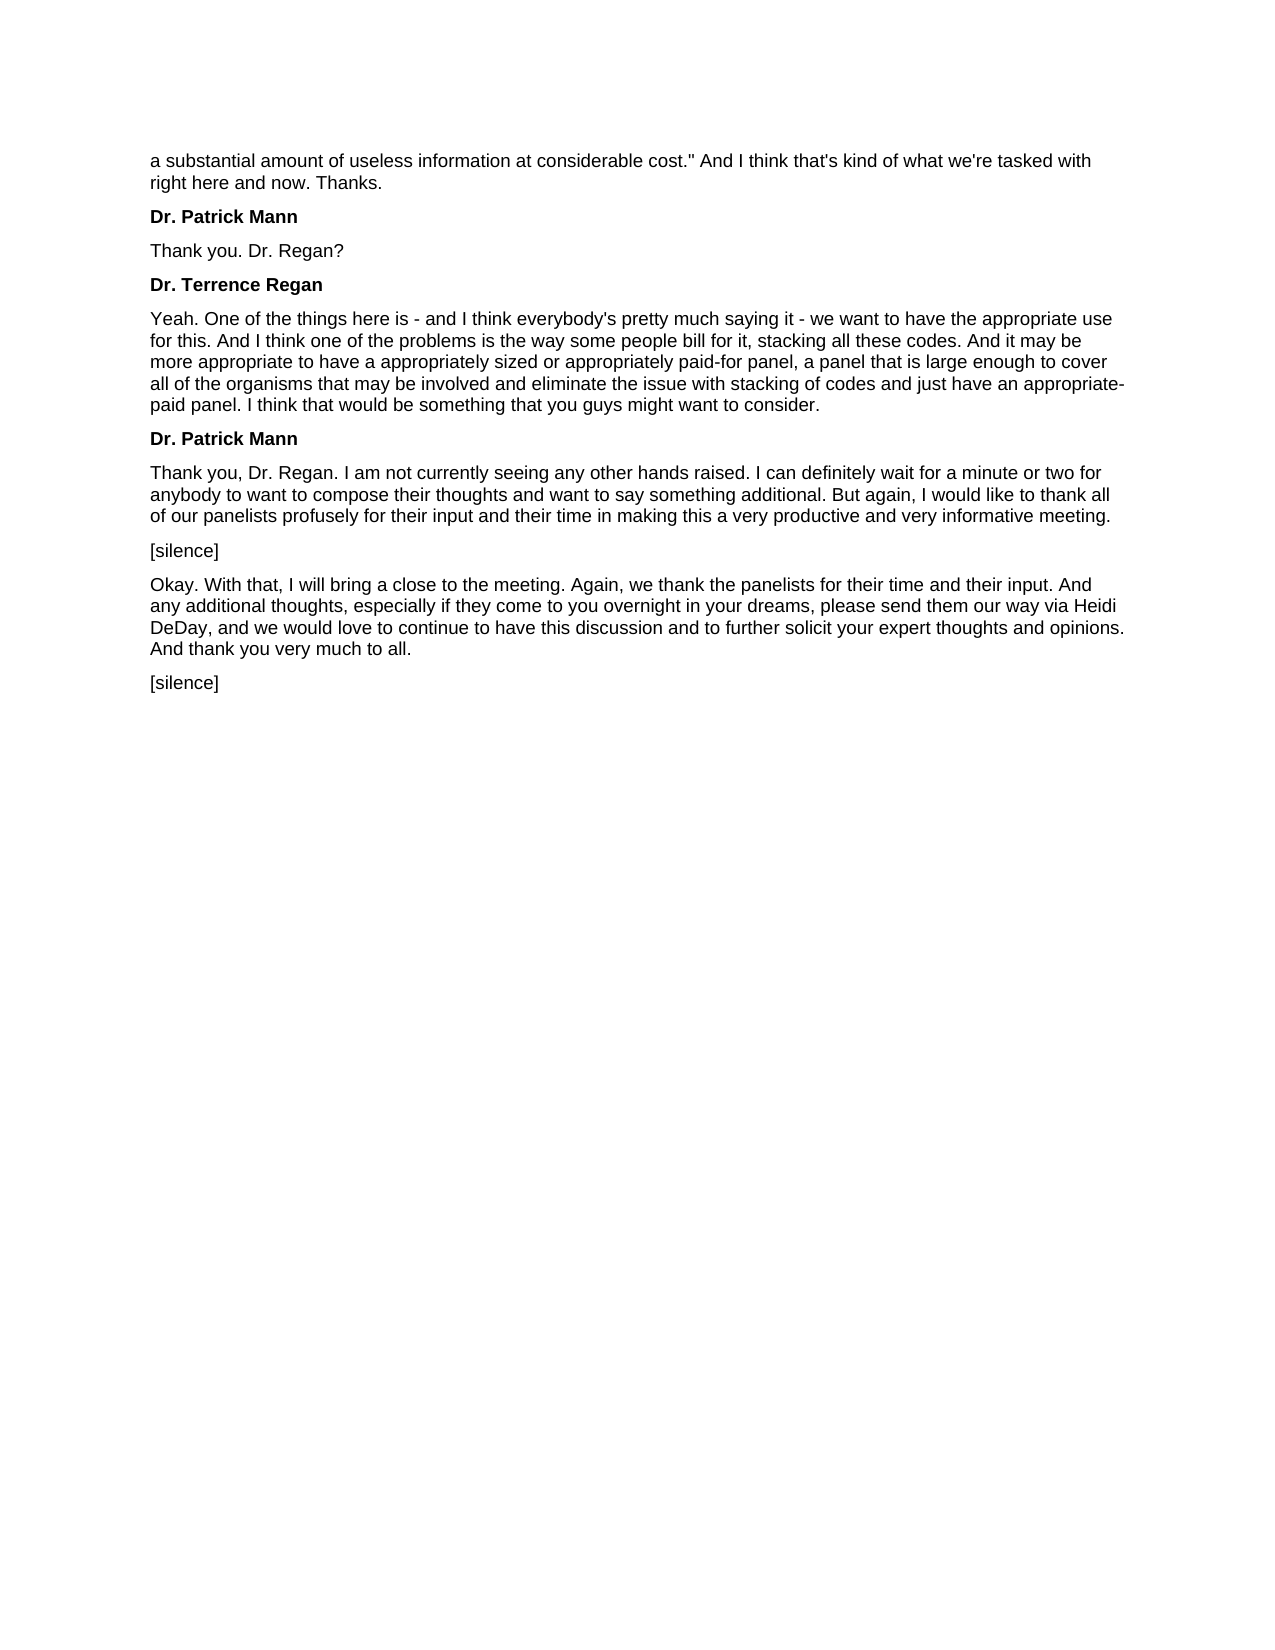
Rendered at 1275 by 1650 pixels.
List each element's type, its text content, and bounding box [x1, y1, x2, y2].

text Thank you, Dr. Regan. I am not currently seeing any other hands raised. I can definitely wait for a minute or two for anybody to want to compose their thoughts and want to say something additional. But again, I would like to thank all of our panelists profusely for their input and their time in making this a very productive and very informative meeting. [150, 462, 1125, 527]
text Dr. Patrick Mann [150, 428, 1125, 450]
text Dr. Terrence Regan [150, 274, 1125, 295]
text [150, 150, 1125, 193]
text Thank you. Dr. Regan? [150, 240, 1125, 261]
text [silence] [150, 672, 1125, 694]
text Okay. With that, I will bring a close to the meeting. Again, we thank the panelists for their time and their input. And any additional thoughts, especially if they come to you overnight in your dreams, please send them our way via Heidi DeDay, and we would love to continue to have this discussion and to further solicit your expert thoughts and opinions. And thank you very much to all. [150, 573, 1125, 660]
text Dr. Patrick Mann [150, 206, 1125, 227]
text Yeah. One of the things here is - and I think everybody's pretty much saying it - we want to have the appropriate use for this. And I think one of the problems is the way some people bill for it, stacking all these codes. And it may be more appropriate to have a appropriately sized or appropriately paid-for panel, a panel that is large enough to cover all of the organisms that may be involved and eliminate the issue with stacking of codes and just have an appropriate-paid panel. I think that would be something that you guys might want to consider. [150, 308, 1125, 416]
text [silence] [150, 539, 1125, 561]
